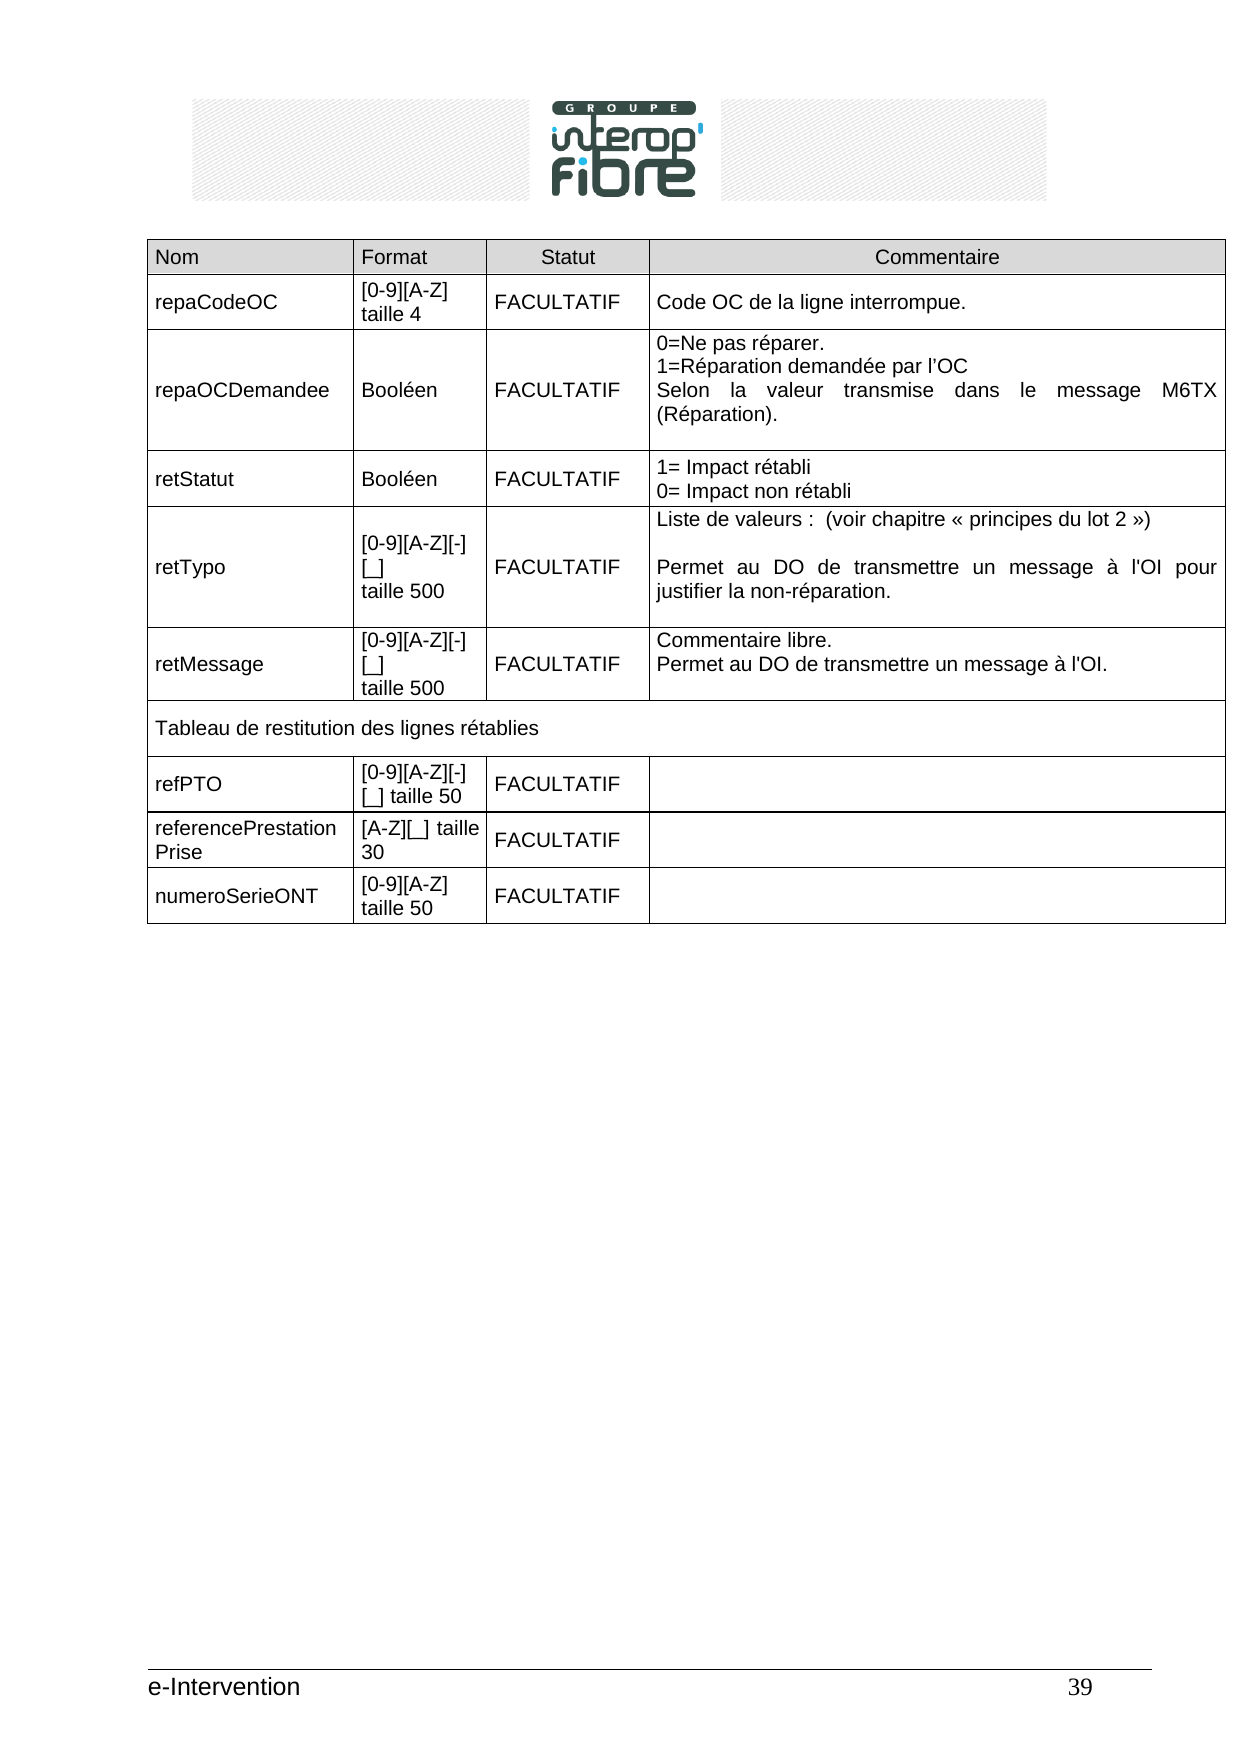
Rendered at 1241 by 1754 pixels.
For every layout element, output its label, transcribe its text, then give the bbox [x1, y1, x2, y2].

table_cell FACULTATIF [487, 813, 649, 867]
table_header Format [354, 240, 486, 273]
table_cell Tableau de restitution des lignes rétablies [148, 701, 1225, 756]
table_cell repaCodeOC [148, 275, 353, 329]
table_cell retTypo [148, 507, 353, 627]
table_cell FACULTATIF [487, 507, 649, 627]
table_cell 0=Ne pas réparer. 1=Réparation demandée par l’OC Selon la valeur transmise dans le message M6TX (Réparation). [650, 330, 1225, 450]
table_cell Liste de valeurs : (voir chapitre « principes du lot 2 ») Permet au DO de transmettre un message à l'OI pour justifier la non-réparation. [650, 507, 1225, 627]
table_cell Commentaire libre. Permet au DO de transmettre un message à l'OI. [650, 628, 1225, 700]
table_cell retStatut [148, 451, 353, 506]
table_cell Code OC de la ligne interrompue. [650, 275, 1225, 329]
table_cell Booléen [354, 451, 486, 506]
table_cell [0-9][A-Z] taille 4 [354, 275, 486, 329]
table_cell retMessage [148, 628, 353, 700]
table_cell [650, 757, 1225, 811]
table_cell FACULTATIF [487, 628, 649, 700]
table_cell refPTO [148, 757, 353, 811]
table_cell [A-Z][_] taille 30 [354, 813, 486, 867]
table_cell Booléen [354, 330, 486, 450]
table_cell 1= Impact rétabli 0= Impact non rétabli [650, 451, 1225, 506]
table_cell FACULTATIF [487, 330, 649, 450]
table_cell FACULTATIF [487, 275, 649, 329]
picture [147, 59, 1091, 239]
table_cell repaOCDemandee [148, 330, 353, 450]
table_cell [650, 813, 1225, 867]
table_cell [0-9][A-Z][-][_] taille 50 [354, 757, 486, 811]
table_cell FACULTATIF [487, 868, 649, 923]
table_cell [0-9][A-Z][-][_] taille 500 [354, 507, 486, 627]
table_cell [650, 868, 1225, 923]
table_header Nom [148, 240, 353, 273]
table_cell FACULTATIF [487, 757, 649, 811]
table_cell numeroSerieONT [148, 868, 353, 923]
table_cell referencePrestationPrise [148, 813, 353, 867]
table_header Commentaire [650, 240, 1225, 273]
table_cell FACULTATIF [487, 451, 649, 506]
table_cell [0-9][A-Z][-][_] taille 500 [354, 628, 486, 700]
table_cell [0-9][A-Z] taille 50 [354, 868, 486, 923]
table_header Statut [487, 240, 649, 273]
